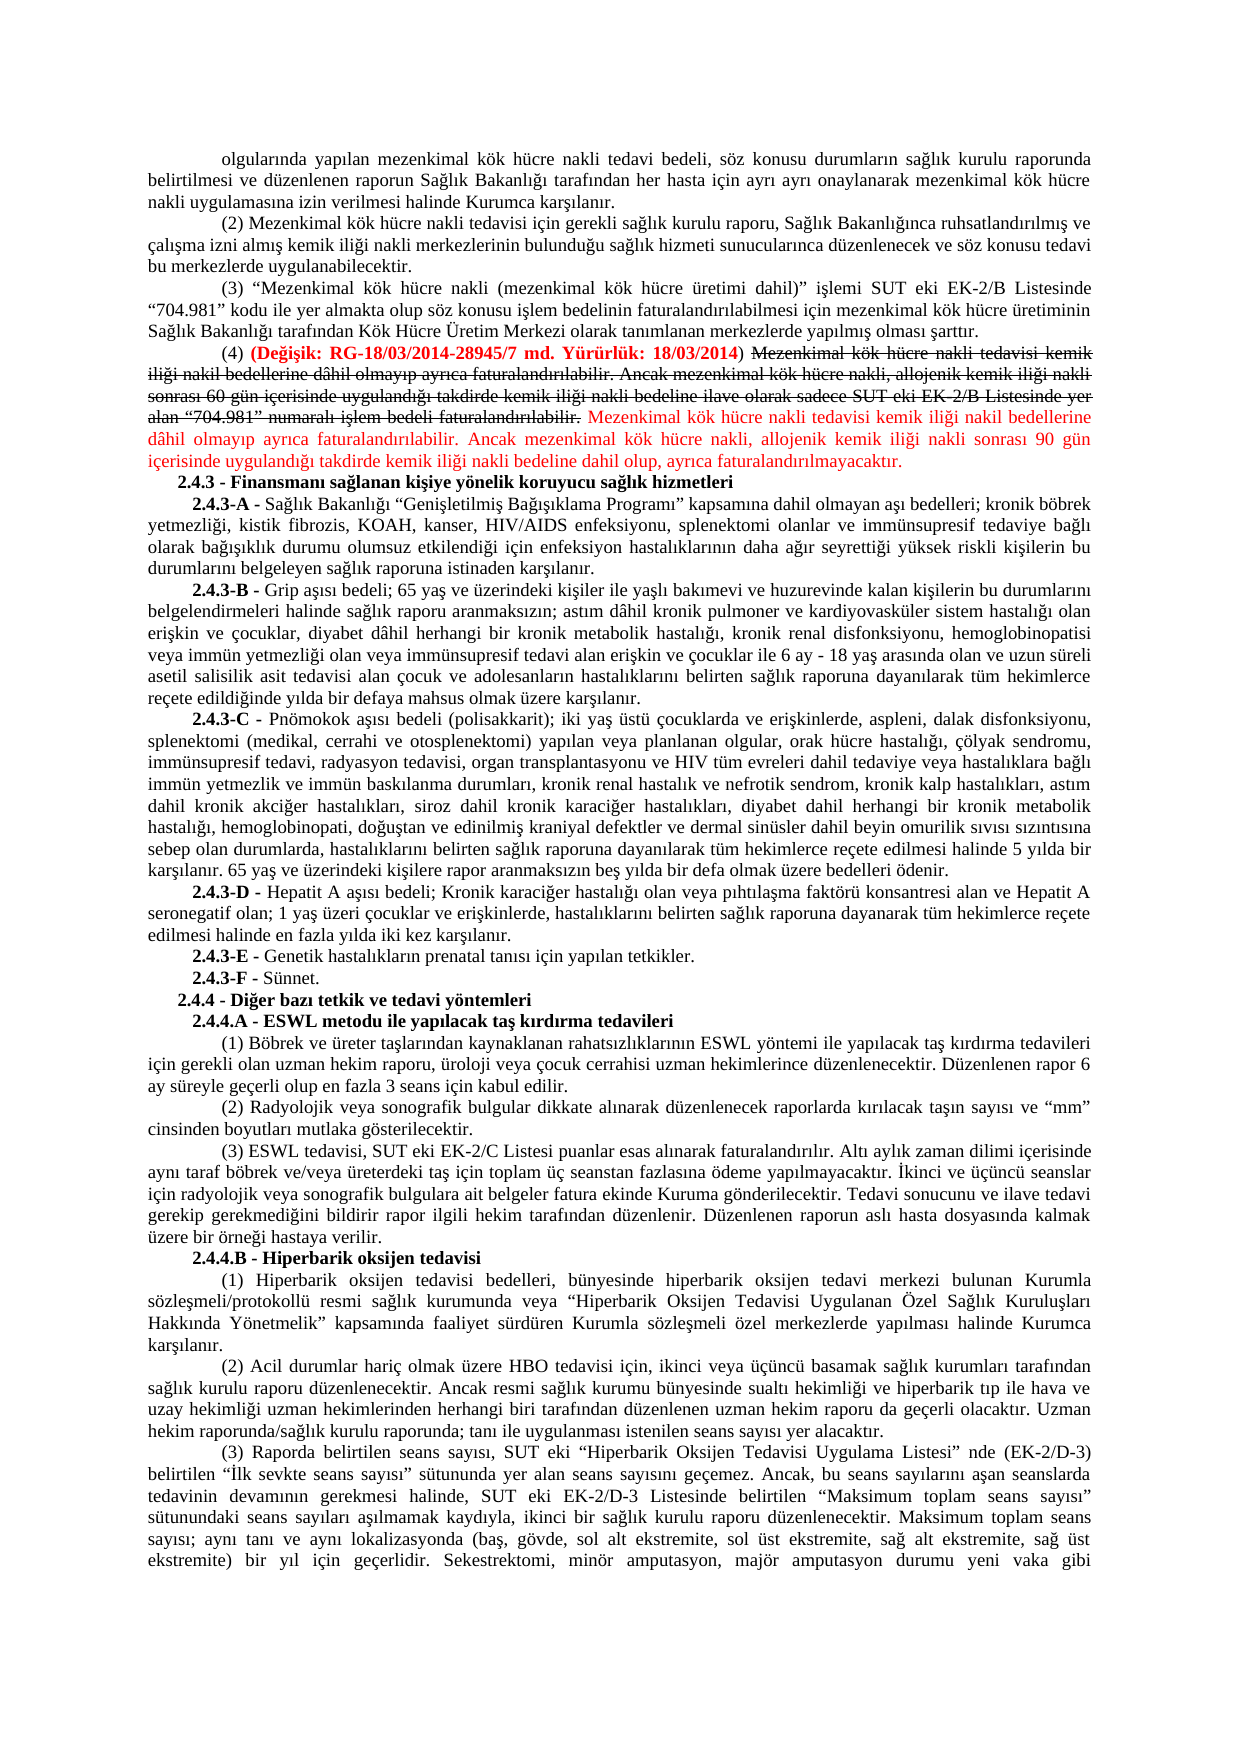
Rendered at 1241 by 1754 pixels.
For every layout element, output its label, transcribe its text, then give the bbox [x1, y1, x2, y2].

text 2.4.3-C - Pnömokok aşısı bedeli (polisakkarit); iki yaş üstü çocuklarda ve erişkinlerde, aspleni, dalak disfonksiyonu, splenektomi (medikal, cerrahi ve otosplenektomi) yapılan veya planlanan olgular, orak hücre hastalığı, çölyak sendromu, immünsupresif tedavi, radyasyon tedavisi, organ transplantasyonu ve HIV tüm evreleri dahil tedaviye veya hastalıklara bağlı immün yetmezlik ve immün baskılanma durumları, kronik renal hastalık ve nefrotik sendrom, kronik kalp hastalıkları, astım dahil kronik akciğer hastalıkları, siroz dahil kronik karaciğer hastalıkları, diyabet dahil herhangi bir kronik metabolik hastalığı, hemoglobinopati, doğuştan ve edinilmiş kraniyal defektler ve dermal sinüsler dahil beyin omurilik sıvısı sızıntısına sebep olan durumlarda, hastalıklarını belirten sağlık raporuna dayanılarak tüm hekimlerce reçete edilmesi halinde 5 yılda bir karşılanır. 65 yaş ve üzerindeki kişilere rapor aranmaksızın beş yılda bir defa olmak üzere bedelleri ödenir. [148, 794, 1093, 967]
text b) Allojenik kemik iliği nakli yapılan hastalarda steroide dirençli GVHD gelişmesi, [148, 212, 1093, 234]
text (2) Mezenkimal kök hücre nakli tedavisi için gerekli sağlık kurulu raporu, Sağlık Bakanlığınca ruhsatlandırılmış ve çalışma izni almış kemik iliği nakli merkezlerinin bulunduğu sağlık hizmeti sunucularınca düzenlenecek ve söz konusu tedavi bu merkezlerde uygulanabilecektir. [148, 298, 1093, 363]
text (1) Hiperbarik oksijen tedavisi bedelleri, bünyesinde hiperbarik oksijen tedavi merkezi bulunan Kurumla sözleşmeli/protokollü resmi sağlık kurumunda veya “Hiperbarik Oksijen Tedavisi Uygulanan Özel Sağlık Kuruluşları Hakkında Yönetmelik” kapsamında faaliyet sürdüren Kurumla sözleşmeli özel merkezlerde yapılması halinde Kurumca karşılanır. [148, 1355, 1093, 1441]
text (4) (Değişik: RG-18/03/2014-28945/7 md. Yürürlük: 18/03/2014) Mezenkimal kök hücre nakli tedavisi kemik iliği nakil bedellerine dâhil olmayıp ayrıca faturalandırılabilir. Ancak mezenkimal kök hücre nakli, allojenik kemik iliği nakli sonrası 60 gün içerisinde uygulandığı takdirde kemik iliği nakli bedeline ilave olarak sadece SUT eki EK-2/B Listesinde yer alan “704.981” numaralı işlem bedeli faturalandırılabilir. Mezenkimal kök hücre nakli tedavisi kemik iliği nakil bedellerine dâhil olmayıp ayrıca faturalandırılabilir. Ancak mezenkimal kök hücre nakli, allojenik kemik iliği nakli sonrası 90 gün içerisinde uygulandığı takdirde kemik iliği nakli bedeline dahil olup, ayrıca faturalandırılmayacaktır. [148, 428, 1093, 483]
text 2.4.3-D - Hepatit A aşısı bedeli; Kronik karaciğer hastalığı olan veya pıhtılaşma faktörü konsantresi alan ve Hepatit A seronegatif olan; 1 yaş üzeri çocuklar ve erişkinlerde, hastalıklarını belirten sağlık raporuna dayanarak tüm hekimlerce reçete edilmesi halinde en fazla yılda iki kez karşılanır. [148, 967, 1093, 1032]
subtitle 2.4.4 - Diğer bazı tetkik ve tedavi yöntemleri [148, 1075, 1093, 1096]
text (1) Sağlık hizmeti sunucularınca; [148, 169, 1093, 191]
text (4) (Değişik: RG-18/03/2014-28945/7 md. Yürürlük: 18/03/2014) Mezenkimal kök hücre nakli tedavisi kemik iliği nakil bedellerine dâhil olmayıp ayrıca faturalandırılabilir. Ancak mezenkimal kök hücre nakli, allojenik kemik iliği nakli sonrası 60 gün içerisinde uygulandığı takdirde kemik iliği nakli bedeline ilave olarak sadece SUT eki EK-2/B Listesinde yer alan “704.981” numaralı işlem bedeli faturalandırılabilir. Mezenkimal kök hücre nakli tedavisi kemik iliği nakil bedellerine dâhil olmayıp ayrıca faturalandırılabilir. Ancak mezenkimal kök hücre nakli, allojenik kemik iliği nakli sonrası 90 gün içerisinde uygulandığı takdirde kemik iliği nakli bedeline dahil olup, ayrıca faturalandırılmayacaktır. [148, 484, 1093, 557]
text (3) ESWL tedavisi, SUT eki EK-2/C Listesi puanlar esas alınarak faturalandırılır. Altı aylık zaman dilimi içerisinde aynı taraf böbrek ve/veya üreterdeki taş için toplam üç seanstan fazlasına ödeme yapılmayacaktır. İkinci ve üçüncü seanslar için radyolojik veya sonografik bulgulara ait belgeler fatura ekinde Kuruma gönderilecektir. Tedavi sonucunu ve ilave tedavi gerekip gerekmediğini bildirir rapor ilgili hekim tarafından düzenlenir. Düzenlenen raporun aslı hasta dosyasında kalmak üzere bir örneği hastaya verilir. [148, 1226, 1093, 1333]
text olgularında yapılan mezenkimal kök hücre nakli tedavi bedeli, söz konusu durumların sağlık kurulu raporunda belirtilmesi ve düzenlenen raporun Sağlık Bakanlığı tarafından her hasta için ayrı ayrı onaylanarak mezenkimal kök hücre nakli uygulamasına izin verilmesi halinde Kurumca karşılanır. [148, 234, 1093, 298]
text 2.4.3-E - Genetik hastalıkların prenatal tanısı için yapılan tetkikler. [148, 1032, 1093, 1053]
text 2.4.3-F - Sünnet. [148, 1053, 1093, 1075]
subtitle 2.4.4.A - ESWL metodu ile yapılacak taş kırdırma tedavileri [148, 1096, 1093, 1118]
text (3) “Mezenkimal kök hücre nakli (mezenkimal kök hücre üretimi dahil)” işlemi SUT eki EK-2/B Listesinde “704.981” kodu ile yer almakta olup söz konusu işlem bedelinin faturalandırılabilmesi için mezenkimal kök hücre üretiminin Sağlık Bakanlığı tarafından Kök Hücre Üretim Merkezi olarak tanımlanan merkezlerde yapılmış olması şarttır. [148, 363, 1093, 428]
subtitle 2.4.4.B - Hiperbarik oksijen tedavisi [148, 1333, 1093, 1355]
text (2) Acil durumlar hariç olmak üzere HBO tedavisi için, ikinci veya üçüncü basamak sağlık kurumları tarafından sağlık kurulu raporu düzenlenecektir. Ancak resmi sağlık kurumu bünyesinde sualtı hekimliği ve hiperbarik tıp ile hava ve uzay hekimliği uzman hekimlerinden herhangi biri tarafından düzenlenen uzman hekim raporu da geçerli olacaktır. Uzman hekim raporunda/sağlık kurulu raporunda; tanı ile uygulanması istenilen seans sayısı yer alacaktır. [148, 1441, 1093, 1528]
subtitle 2.4.3 - Finansmanı sağlanan kişiye yönelik koruyucu sağlık hizmetleri [148, 557, 1093, 579]
text (2) Radyolojik veya sonografik bulgular dikkate alınarak düzenlenecek raporlarda kırılacak taşın sayısı ve “mm” cinsinden boyutları mutlaka gösterilecektir. [148, 1183, 1093, 1226]
text (1) Böbrek ve üreter taşlarından kaynaklanan rahatsızlıklarının ESWL yöntemi ile yapılacak taş kırdırma tedavileri için gerekli olan uzman hekim raporu, üroloji veya çocuk cerrahisi uzman hekimlerince düzenlenecektir. Düzenlenen rapor 6 ay süreyle geçerli olup en fazla 3 seans için kabul edilir. [148, 1118, 1093, 1183]
text a) Allojenik kemik iliği nakli planlanan hastalarda yüksek GVHD gelişme riski, [148, 191, 1093, 212]
text 2.4.3-A - Sağlık Bakanlığı “Genişletilmiş Bağışıklama Programı” kapsamına dahil olmayan aşı bedelleri; kronik böbrek yetmezliği, kistik fibrozis, KOAH, kanser, HIV/AIDS enfeksiyonu, splenektomi olanlar ve immünsupresif tedaviye bağlı olarak bağışıklık durumu olumsuz etkilendiği için enfeksiyon hastalıklarının daha ağır seyrettiği yüksek riskli kişilerin bu durumlarını belgeleyen sağlık raporuna istinaden karşılanır. [148, 579, 1093, 665]
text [148, 1528, 1093, 1592]
subtitle 2.4.2.B-2 - Mezenkimal kök hücre (MKH) [148, 148, 1093, 169]
text 2.4.3-B - Grip aşısı bedeli; 65 yaş ve üzerindeki kişiler ile yaşlı bakımevi ve huzurevinde kalan kişilerin bu durumlarını belgelendirmeleri halinde sağlık raporu aranmaksızın; astım dâhil kronik pulmoner ve kardiyovasküler sistem hastalığı olan erişkin ve çocuklar, diyabet dâhil herhangi bir kronik metabolik hastalığı, kronik renal disfonksiyonu, hemoglobinopatisi veya immün yetmezliği olan veya immünsupresif tedavi alan erişkin ve çocuklar ile 6 ay - 18 yaş arasında olan ve uzun süreli asetil salisilik asit tedavisi alan çocuk ve adolesanların hastalıklarını belirten sağlık raporuna dayanılarak tüm hekimlerce reçete edildiğinde yılda bir defaya mahsus olmak üzere karşılanır. [148, 665, 1093, 794]
